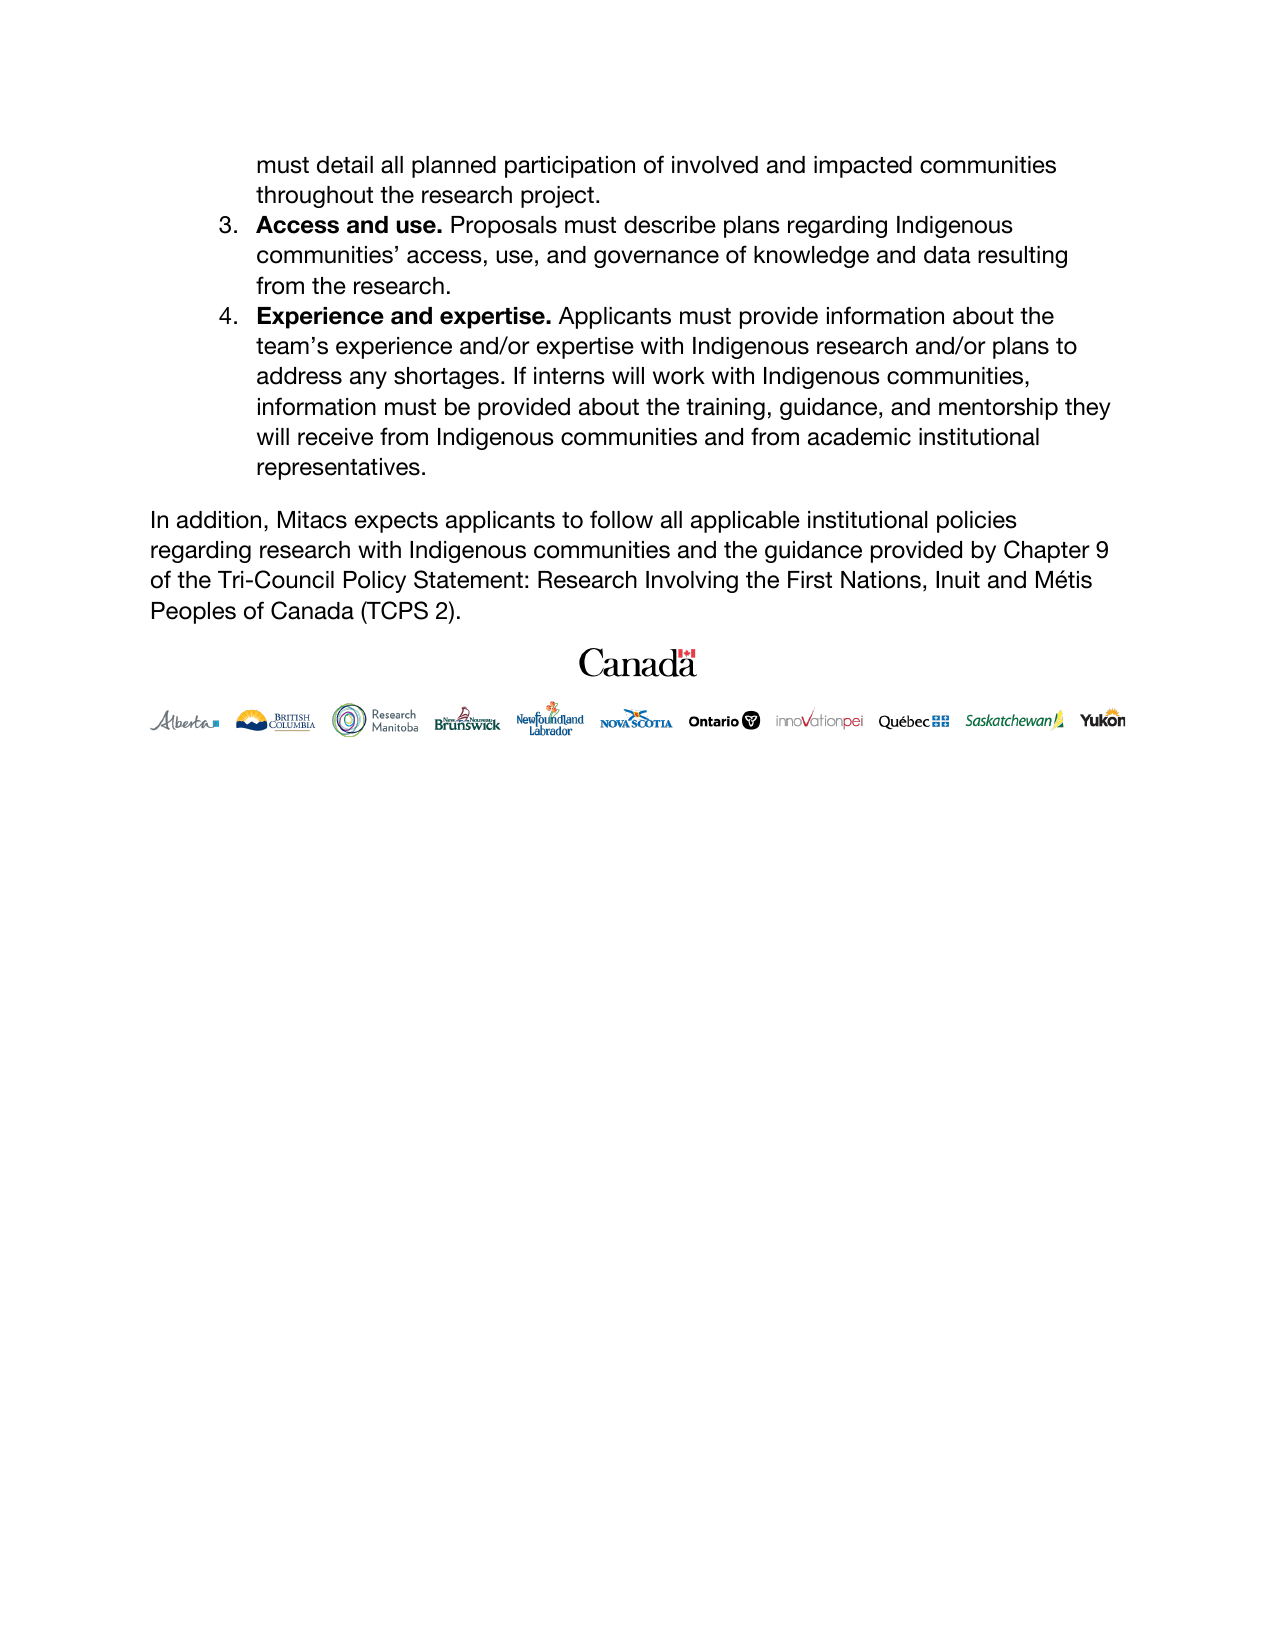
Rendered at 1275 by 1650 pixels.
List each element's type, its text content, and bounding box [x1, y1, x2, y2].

text In addition, Mitacs expects applicants to follow all applicable institutional policies regarding research with Indigenous communities and the guidance provided by Chapter 9 of the Tri-Council Policy Statement: Research Involving the First Nations, Inuit and Métis Peoples of Canada (TCPS 2). [150, 505, 1125, 626]
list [219, 150, 1125, 210]
list Experience and expertise. Applicants must provide information about the team’s experience and/or expertise with Indigenous research and/or plans to address any shortages. If interns will work with Indigenous communities, information must be provided about the training, guidance, and mentorship they will receive from Indigenous communities and from academic institutional representatives. [219, 301, 1125, 482]
list Access and use. Proposals must describe plans regarding Indigenous communities’ access, use, and governance of knowledge and data resulting from the research. [219, 210, 1125, 301]
picture [150, 648, 1125, 737]
